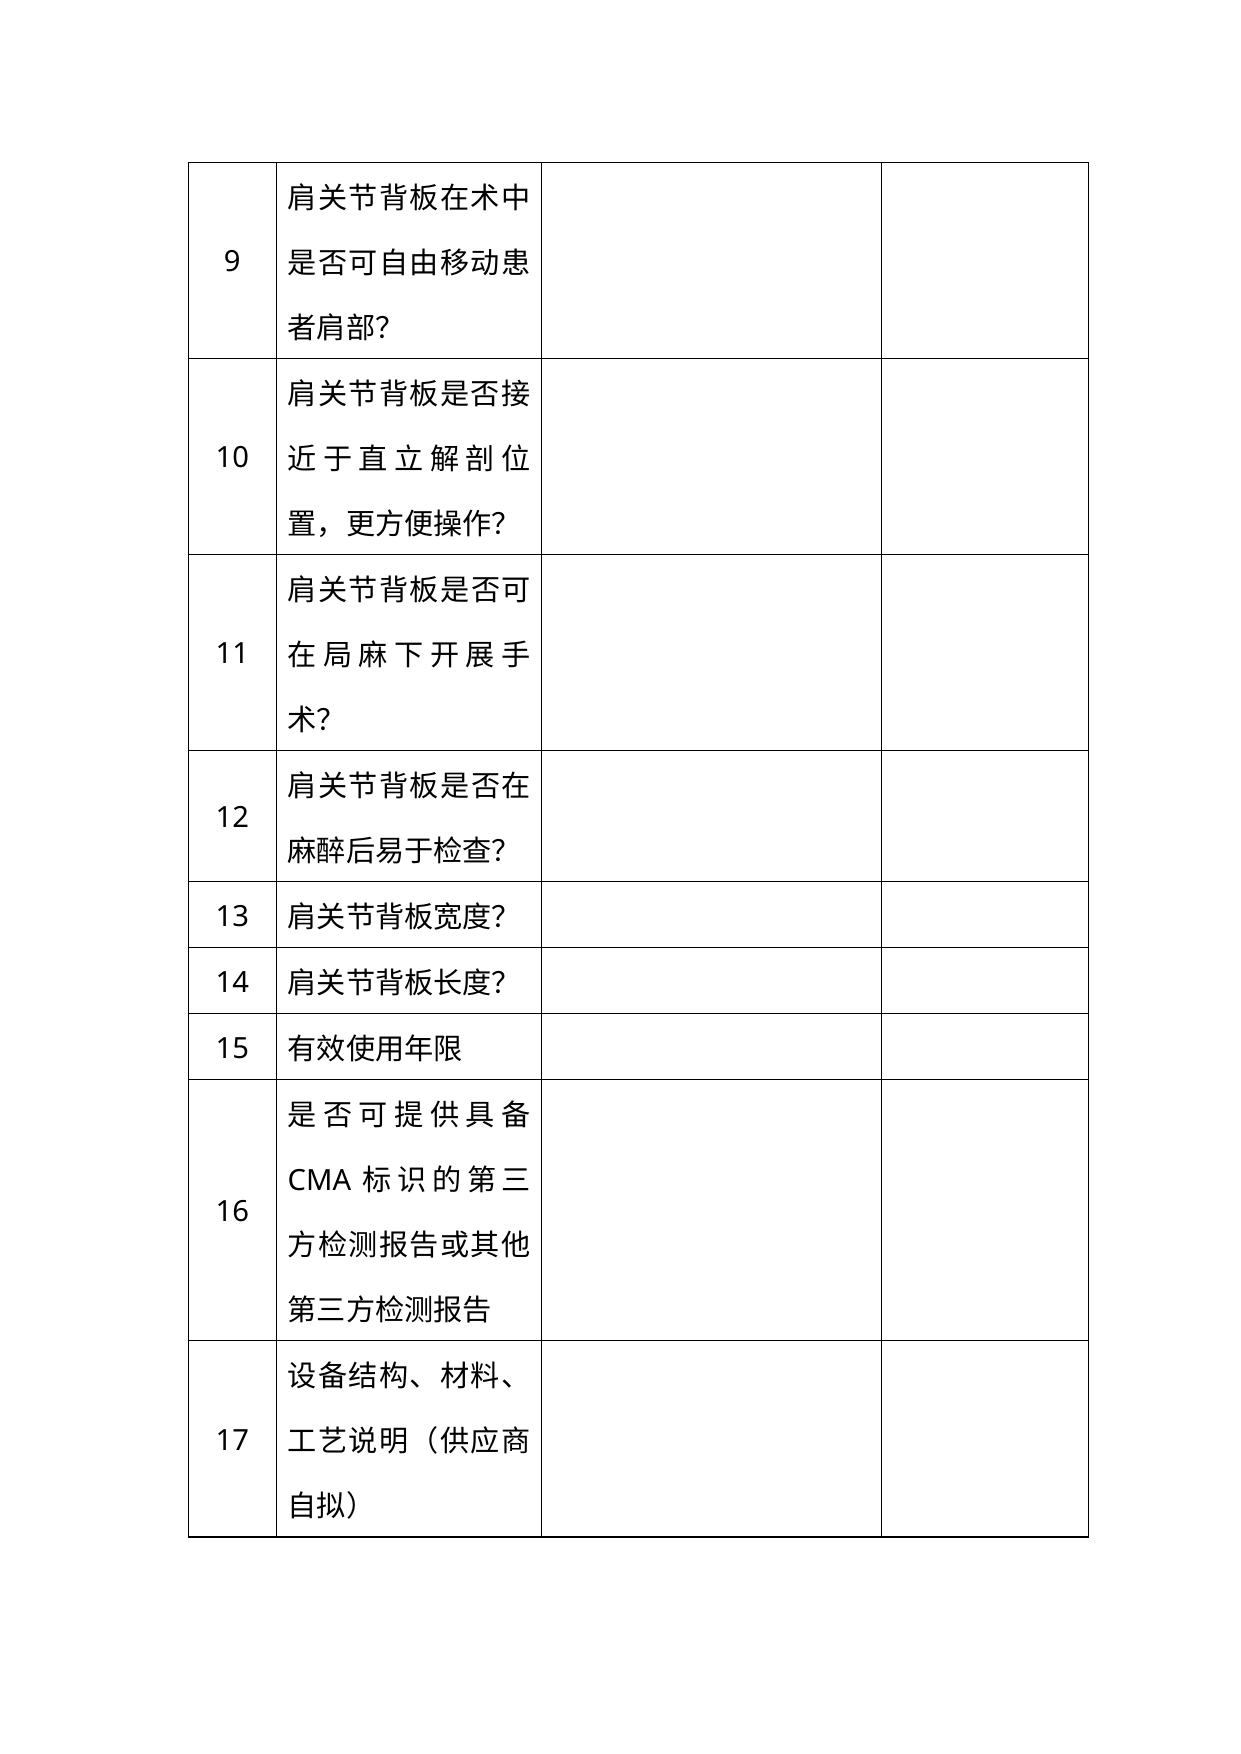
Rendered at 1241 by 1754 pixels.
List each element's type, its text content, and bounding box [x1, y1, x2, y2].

table_cell 肩关节背板长度？ [277, 948, 541, 1013]
table_cell [542, 1014, 881, 1079]
table_cell 14 [189, 948, 276, 1013]
table_cell 肩关节背板是否接近于直立解剖位置，更方便操作？ [277, 359, 541, 554]
table_cell [542, 555, 881, 750]
table_cell [542, 1080, 881, 1340]
table_cell 有效使用年限 [277, 1014, 541, 1079]
table_cell 9 [189, 163, 276, 358]
table_cell [882, 163, 1088, 358]
table_cell 15 [189, 1014, 276, 1079]
table_cell [542, 882, 881, 947]
table_cell [882, 1080, 1088, 1340]
table_cell [882, 555, 1088, 750]
table_cell [882, 751, 1088, 881]
table_cell 11 [189, 555, 276, 750]
table_cell [542, 751, 881, 881]
table_cell 肩关节背板宽度？ [277, 882, 541, 947]
table_cell [542, 1341, 881, 1536]
table_cell 设备结构、材料、工艺说明（供应商自拟） [277, 1341, 541, 1536]
table_cell 肩关节背板在术中是否可自由移动患者肩部？ [277, 163, 541, 358]
table_cell 是否可提供具备CMA标识的第三方检测报告或其他第三方检测报告 [277, 1080, 541, 1340]
table_cell 肩关节背板是否可在局麻下开展手术？ [277, 555, 541, 750]
table_cell 16 [189, 1080, 276, 1340]
table_cell [882, 948, 1088, 1013]
table_cell [882, 359, 1088, 554]
table_cell [882, 882, 1088, 947]
table_cell [542, 359, 881, 554]
table_cell [882, 1014, 1088, 1079]
table_cell 10 [189, 359, 276, 554]
table_cell 12 [189, 751, 276, 881]
table_cell 肩关节背板是否在麻醉后易于检查？ [277, 751, 541, 881]
table_cell [542, 948, 881, 1013]
table_cell 17 [189, 1341, 276, 1536]
table_cell 13 [189, 882, 276, 947]
table_cell [882, 1341, 1088, 1536]
table_cell [542, 163, 881, 358]
